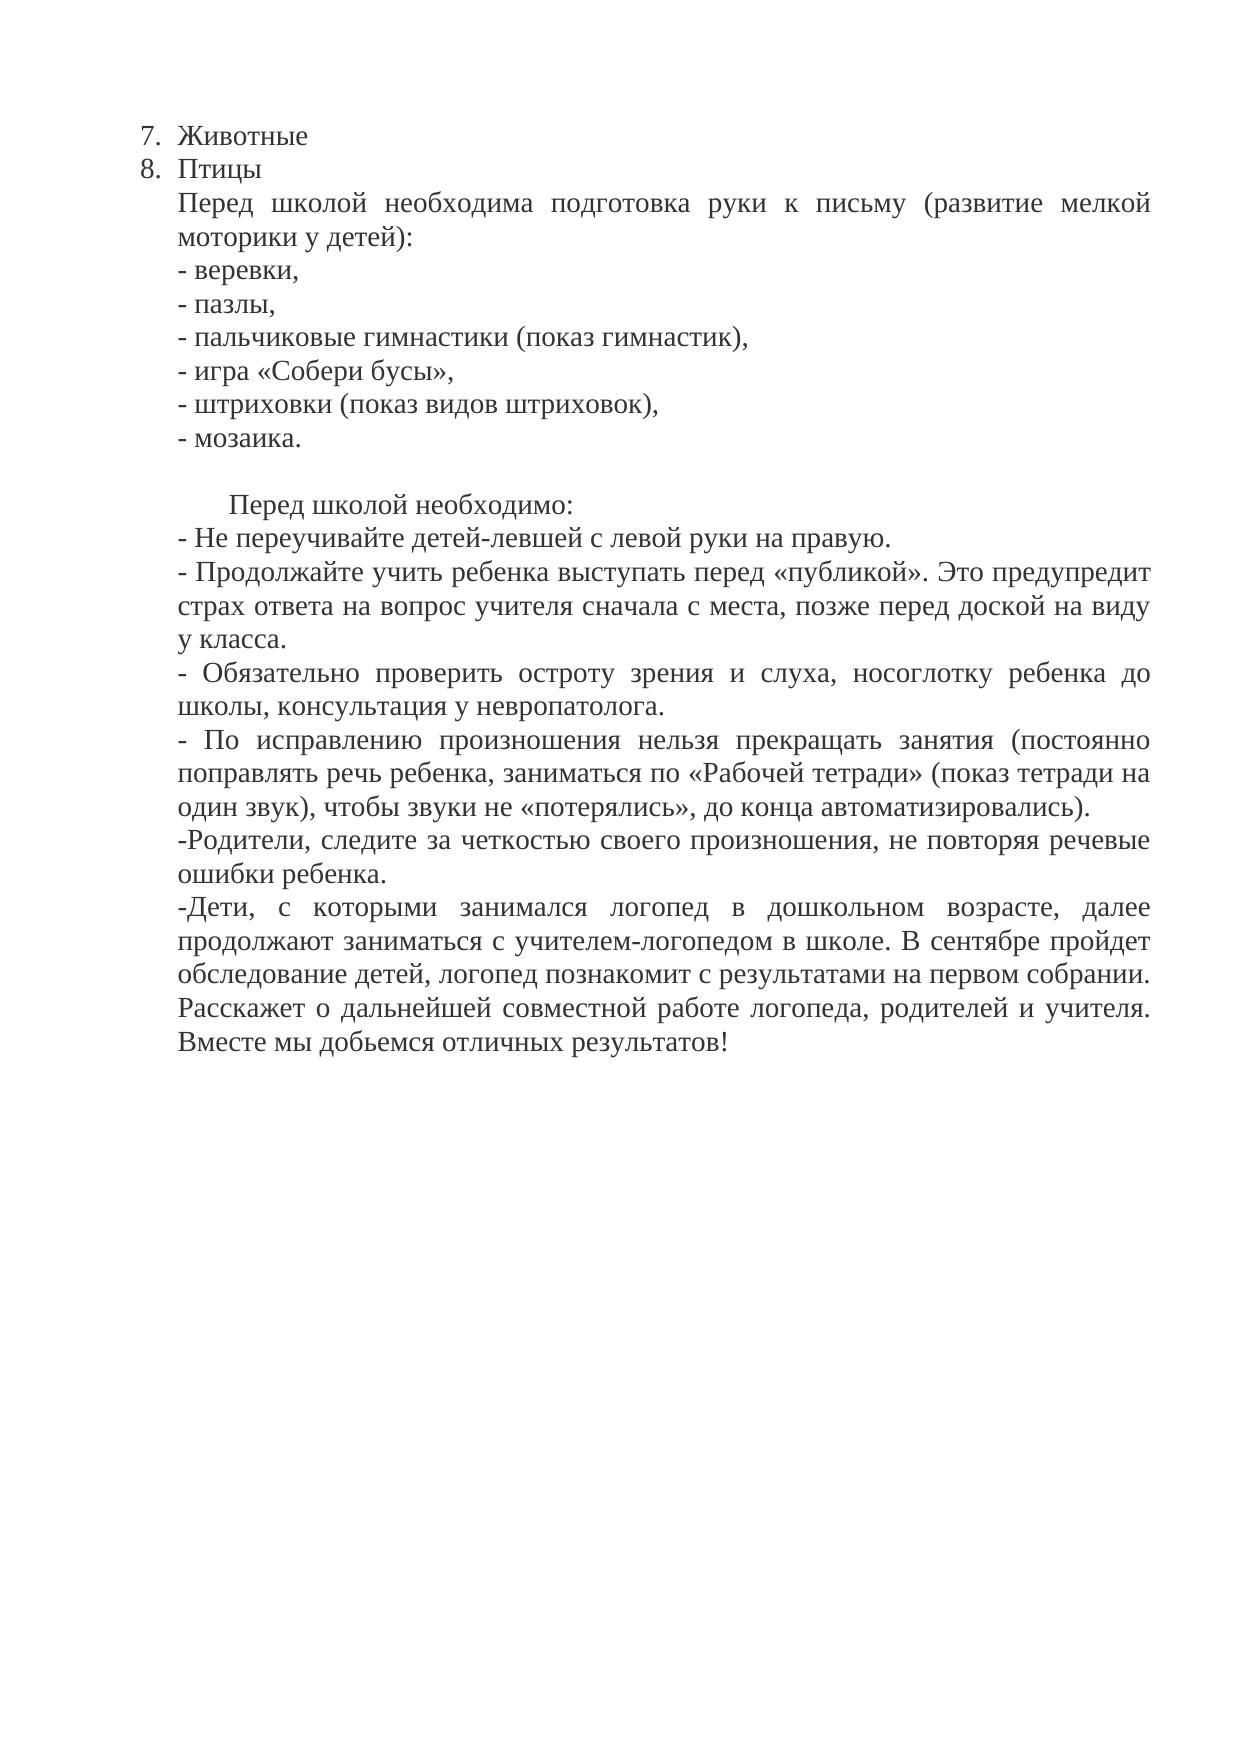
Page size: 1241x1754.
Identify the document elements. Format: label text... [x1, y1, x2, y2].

text - игра «Собери бусы», [177, 353, 1152, 386]
list Птицы [140, 152, 1152, 185]
list Животные [140, 118, 1152, 152]
text - пазлы, [177, 286, 1152, 319]
text - Продолжайте учить ребенка выступать перед «публикой». Это предупредит страх ответа на вопрос учителя сначала с места, позже перед доской на виду у класса. [177, 554, 1152, 655]
text Перед школой необходимо: [177, 487, 1152, 521]
text - веревки, [177, 252, 1152, 286]
text - мозаика. [177, 420, 1152, 453]
text - Не переучивайте детей-левшей с левой руки на правую. [177, 521, 1152, 554]
text - По исправлению произношения нельзя прекращать занятия (постоянно поправлять речь ребенка, заниматься по «Рабочей тетради» (показ тетради на один звук), чтобы звуки не «потерялись», до конца автоматизировались). [177, 722, 1152, 822]
text Перед школой необходима подготовка руки к письму (развитие мелкой моторики у детей): [177, 185, 1152, 252]
text -Дети, с которыми занимался логопед в дошкольном возрасте, далее продолжают заниматься с учителем-логопедом в школе. В сентябре пройдет обследование детей, логопед познакомит с результатами на первом собрании. Расскажет о дальнейшей совместной работе логопеда, родителей и учителя. Вместе мы добьемся отличных результатов! [177, 889, 1152, 1057]
text - штриховки (показ видов штриховок), [177, 386, 1152, 420]
text - Обязательно проверить остроту зрения и слуха, носоглотку ребенка до школы, консультация у невропатолога. [177, 655, 1152, 722]
text - пальчиковые гимнастики (показ гимнастик), [177, 319, 1152, 353]
text -Родители, следите за четкостью своего произношения, не повторяя речевые ошибки ребенка. [177, 822, 1152, 889]
